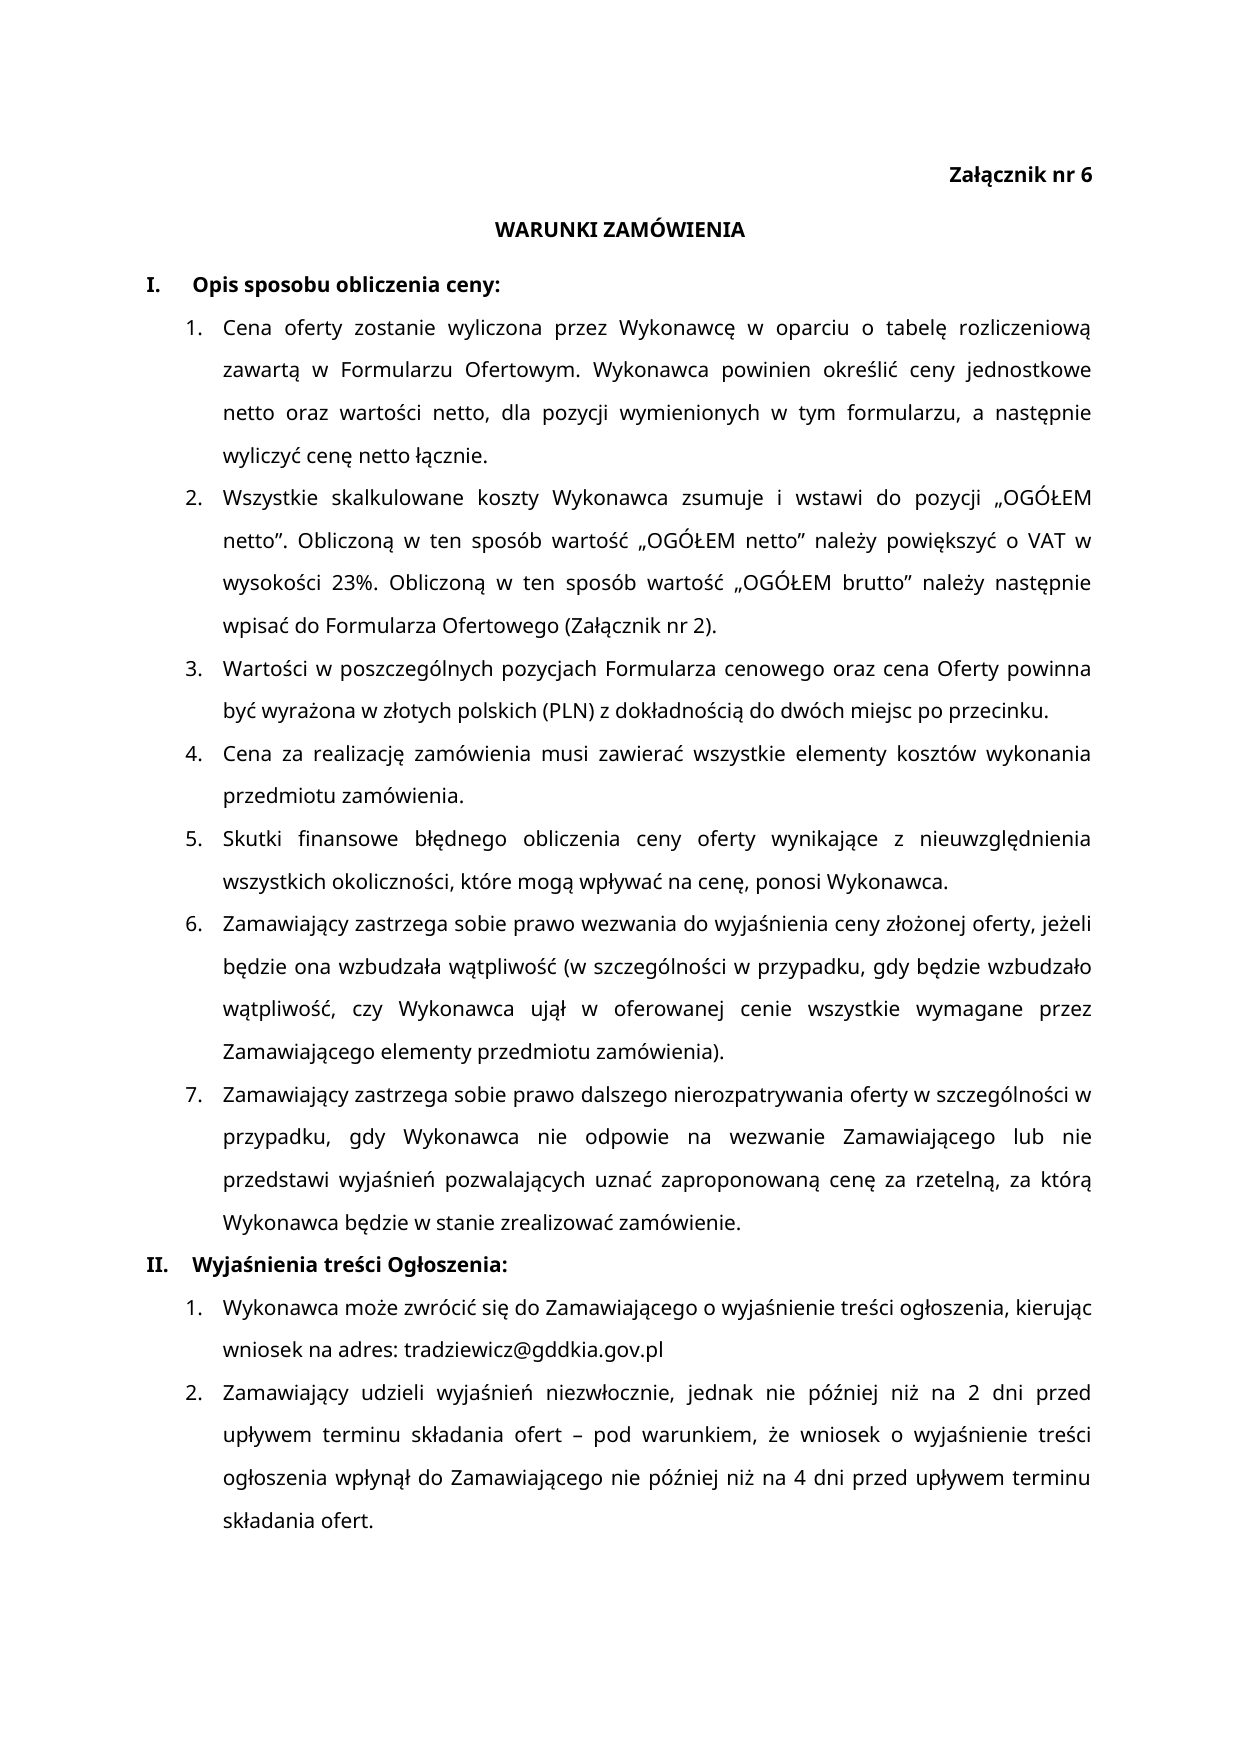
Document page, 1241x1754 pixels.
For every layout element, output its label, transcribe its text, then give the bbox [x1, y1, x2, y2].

list Wszystkie skalkulowane koszty Wykonawca zsumuje i wstawi do pozycji „OGÓŁEM netto”. Obliczoną w ten sposób wartość „OGÓŁEM netto” należy powiększyć o VAT w wysokości 23%. Obliczoną w ten sposób wartość „OGÓŁEM brutto” należy następnie wpisać do Formularza Ofertowego (Załącznik nr 2). [185, 483, 1093, 639]
text Załącznik nr 6 [148, 160, 1093, 188]
list Wykonawca może zwrócić się do Zamawiającego o wyjaśnienie treści ogłoszenia, kierując wniosek na adres: tradziewicz@gddkia.gov.pl [185, 1293, 1093, 1364]
list Wartości w poszczególnych pozycjach Formularza cenowego oraz cena Oferty powinna być wyrażona w złotych polskich (PLN) z dokładnością do dwóch miejsc po przecinku. [185, 654, 1093, 725]
list Zamawiający zastrzega sobie prawo dalszego nierozpatrywania oferty w szczególności w przypadku, gdy Wykonawca nie odpowie na wezwanie Zamawiającego lub nie przedstawi wyjaśnień pozwalających uznać zaproponowaną cenę za rzetelną, za którą Wykonawca będzie w stanie zrealizować zamówienie. [185, 1080, 1093, 1236]
list Wyjaśnienia treści Ogłoszenia: [146, 1250, 1093, 1279]
list Cena oferty zostanie wyliczona przez Wykonawcę w oparciu o tabelę rozliczeniową zawartą w Formularzu Ofertowym. Wykonawca powinien określić ceny jednostkowe netto oraz wartości netto, dla pozycji wymienionych w tym formularzu, a następnie wyliczyć cenę netto łącznie. [185, 313, 1093, 469]
list Zamawiający udzieli wyjaśnień niezwłocznie, jednak nie później niż na 2 dni przed upływem terminu składania ofert – pod warunkiem, że wniosek o wyjaśnienie treści ogłoszenia wpłynął do Zamawiającego nie później niż na 4 dni przed upływem terminu składania ofert. [185, 1378, 1093, 1534]
list Opis sposobu obliczenia ceny: [146, 270, 1093, 299]
list Skutki finansowe błędnego obliczenia ceny oferty wynikające z nieuwzględnienia wszystkich okoliczności, które mogą wpływać na cenę, ponosi Wykonawca. [185, 824, 1093, 895]
list Cena za realizację zamówienia musi zawierać wszystkie elementy kosztów wykonania przedmiotu zamówienia. [185, 739, 1093, 810]
text WARUNKI ZAMÓWIENIA [148, 215, 1093, 244]
list Zamawiający zastrzega sobie prawo wezwania do wyjaśnienia ceny złożonej oferty, jeżeli będzie ona wzbudzała wątpliwość (w szczególności w przypadku, gdy będzie wzbudzało wątpliwość, czy Wykonawca ujął w oferowanej cenie wszystkie wymagane przez Zamawiającego elementy przedmiotu zamówienia). [185, 909, 1093, 1066]
